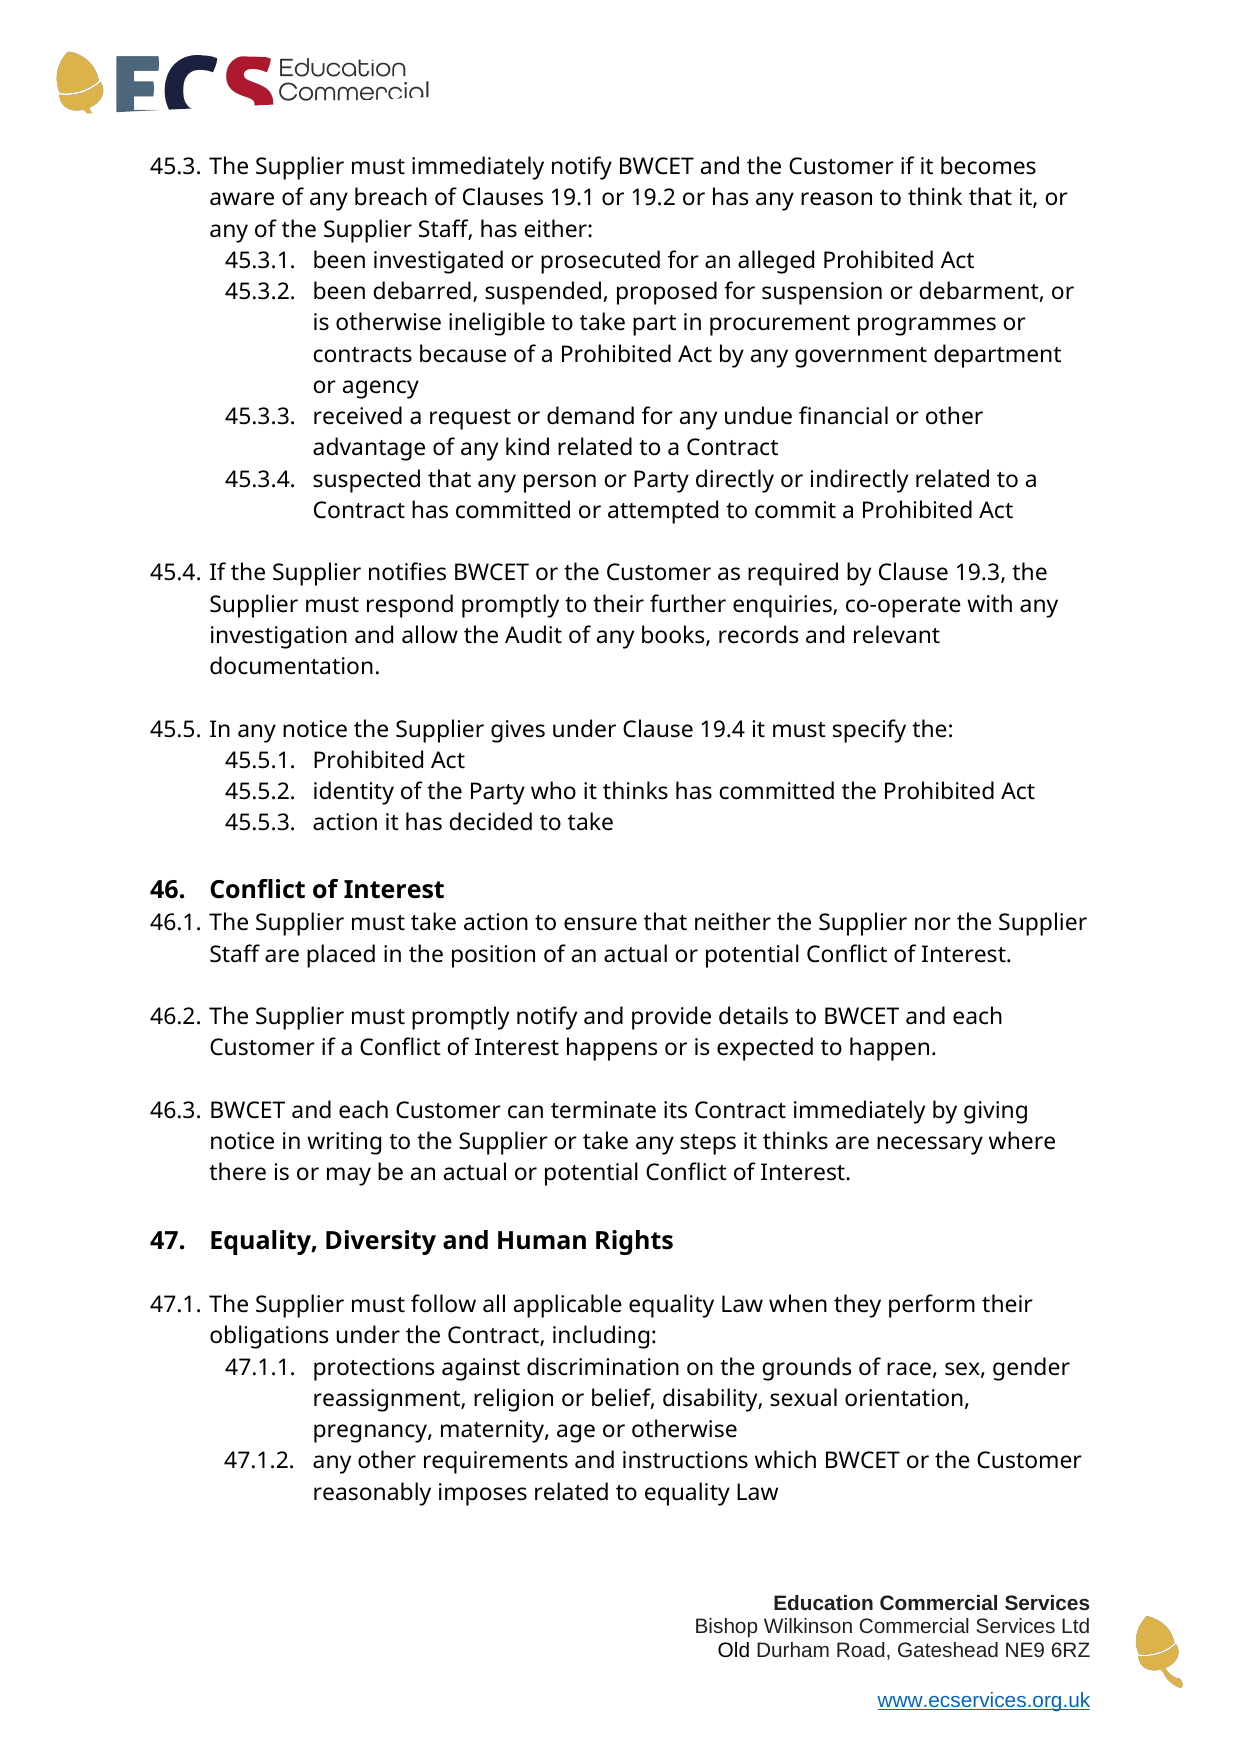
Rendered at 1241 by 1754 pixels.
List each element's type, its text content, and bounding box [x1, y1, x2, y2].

list The Supplier must immediately notify BWCET and the Customer if it becomes aware of any breach of Clauses 19.1 or 19.2 or has any reason to think that it, or any of the Supplier Staff, has either: [150, 150, 1090, 244]
subtitle Conflict of Interest [150, 872, 1090, 906]
list action it has decided to take [225, 806, 1090, 837]
list The Supplier must promptly notify and provide details to BWCET and each Customer if a Conflict of Interest happens or is expected to happen. [150, 1000, 1090, 1062]
list been investigated or prosecuted for an alleged Prohibited Act [225, 244, 1090, 275]
list been debarred, suspended, proposed for suspension or debarment, or is otherwise ineligible to take part in procurement programmes or contracts because of a Prohibited Act by any government department or agency [225, 275, 1090, 400]
list The Supplier must take action to ensure that neither the Supplier nor the Supplier Staff are placed in the position of an actual or potential Conflict of Interest. [150, 906, 1090, 969]
list In any notice the Supplier gives under Clause 19.4 it must specify the: [150, 712, 1090, 744]
list BWCET and each Customer can terminate its Contract immediately by giving notice in writing to the Supplier or take any steps it thinks are necessary where there is or may be an actual or potential Conflict of Interest. [150, 1094, 1090, 1187]
list any other requirements and instructions which BWCET or the Customer reasonably imposes related to equality Law [224, 1444, 1090, 1507]
list protections against discrimination on the grounds of race, sex, gender reassignment, religion or belief, disability, sexual orientation, pregnancy, maternity, age or otherwise [225, 1351, 1090, 1444]
list The Supplier must follow all applicable equality Law when they perform their obligations under the Contract, including: [150, 1288, 1090, 1351]
list Prohibited Act [225, 744, 1090, 775]
list identity of the Party who it thinks has committed the Prohibited Act [225, 775, 1090, 806]
list If the Supplier notifies BWCET or the Customer as required by Clause 19.3, the Supplier must respond promptly to their further enquiries, co-operate with any investigation and allow the Audit of any books, records and relevant documentation. [150, 556, 1090, 681]
list suspected that any person or Party directly or indirectly related to a Contract has committed or attempted to commit a Prohibited Act [225, 462, 1090, 525]
subtitle Equality, Diversity and Human Rights [150, 1223, 1090, 1257]
list received a request or demand for any undue financial or other advantage of any kind related to a Contract [225, 400, 1090, 462]
